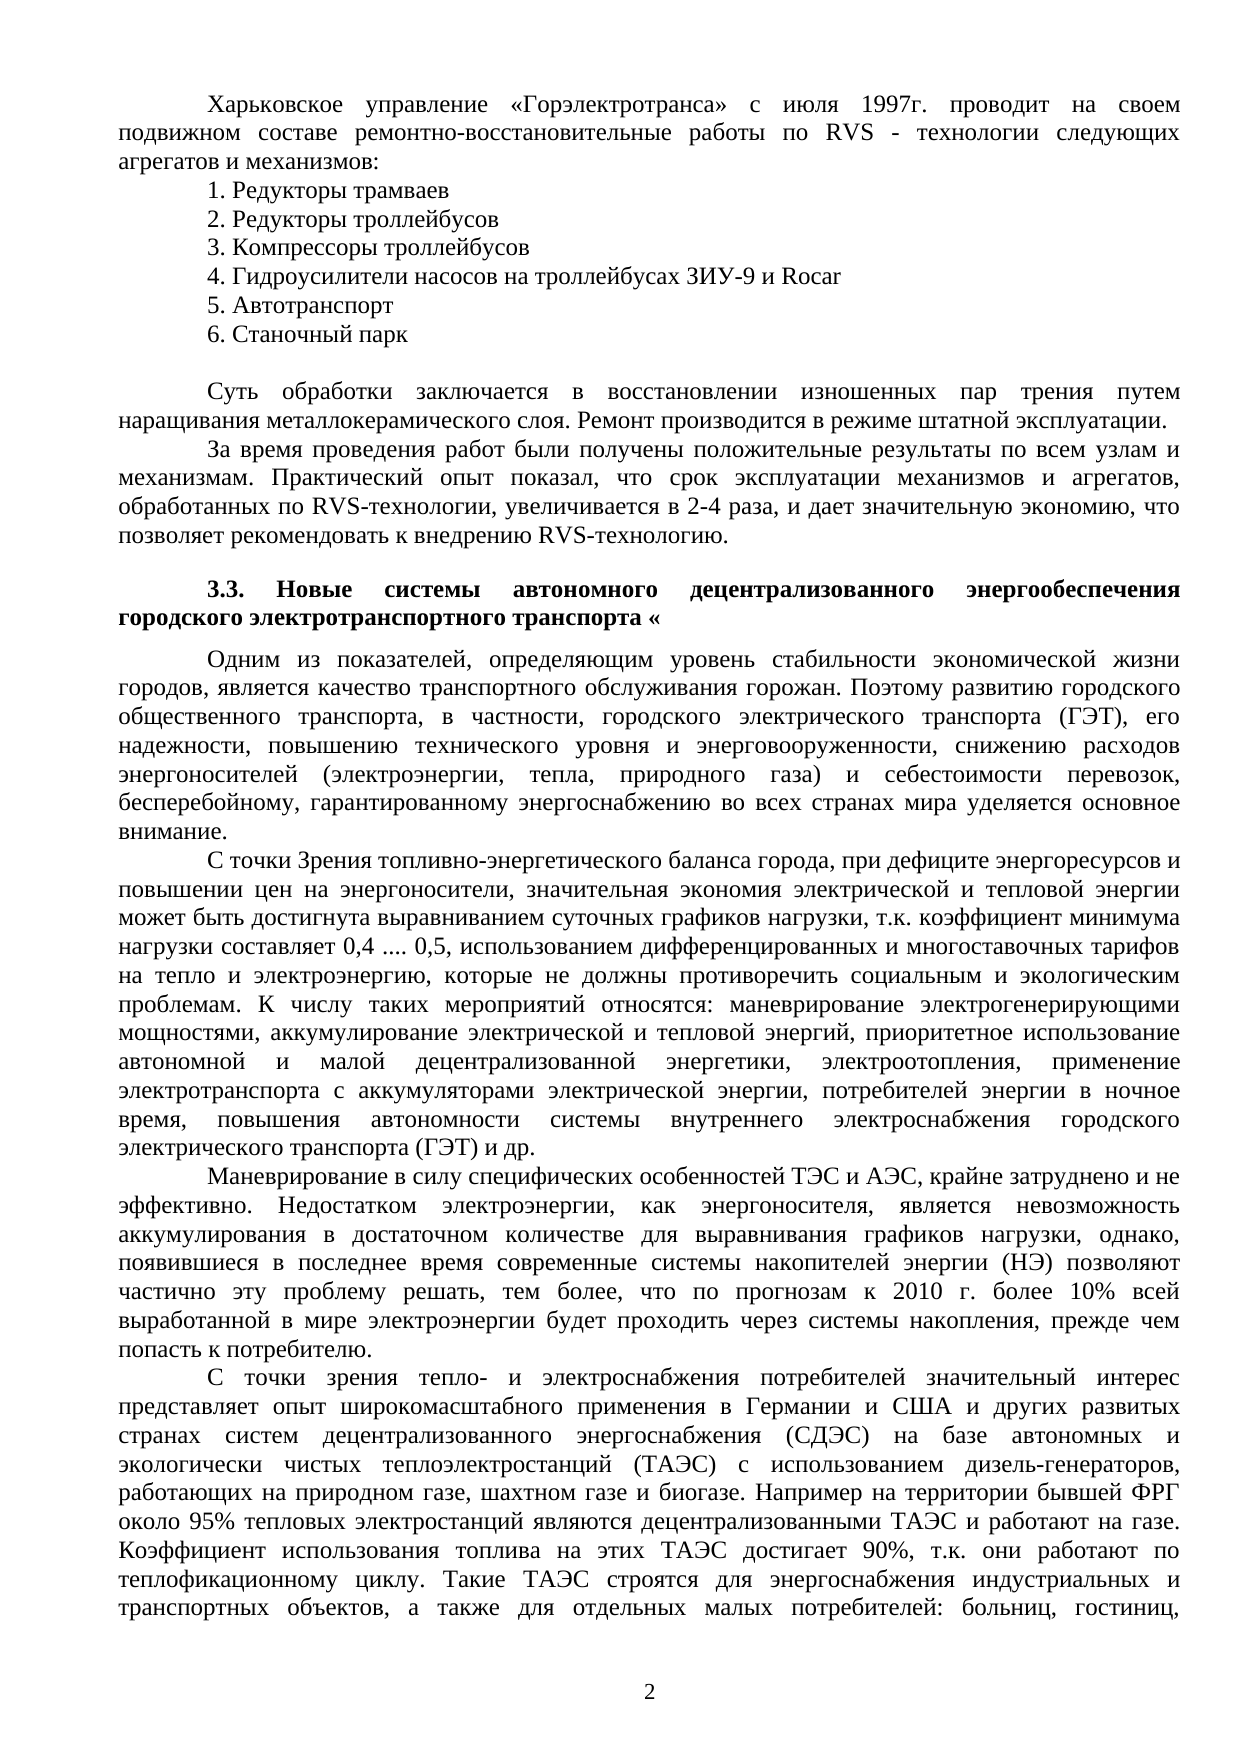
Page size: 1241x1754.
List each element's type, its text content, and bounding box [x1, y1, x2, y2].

text 1. Редукторы трамваев [118, 175, 1181, 204]
text Маневрирование в силу специфических особенностей ТЭС и АЭС, крайне затруднено и не эффективно. Недостатком электроэнергии, как энергоносителя, является невозможность аккумулирования в достаточном количестве для выравнивания графиков нагрузки, однако, появившиеся в последнее время современные системы накопителей энергии (НЭ) позволяют частично эту проблему решать, тем более, что по прогнозам к 2010 г. более 10% всей выработанной в мире электроэнергии будет проходить через системы накопления, прежде чем попасть к потребителю. [118, 1161, 1181, 1362]
text 5. Автотранспорт [118, 290, 1181, 319]
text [118, 1362, 1181, 1621]
text С точки Зрения топливно-энергетического баланса города, при дефиците энергоресурсов и повышении цен на энергоносители, значительная экономия электрической и тепловой энергии может быть достигнута выравниванием суточных графиков нагрузки, т.к. коэффициент минимума нагрузки составляет 0,4 .... 0,5, использованием дифференцированных и многоставочных тарифов на тепло и электроэнергию, которые не должны противоречить социальным и экологическим проблемам. К числу таких мероприятий относятся: маневрирование электрогенерирующими мощностями, аккумулирование электрической и тепловой энергий, приоритетное использование автономной и малой децентрализованной энергетики, электроотопления, применение электротранспорта с аккумуляторами электрической энергии, потребителей энергии в ночное время, повышения автономности системы внутреннего электроснабжения городского электрического транспорта (ГЭТ) и др. [118, 845, 1181, 1161]
text Харьковское управление «Горэлектротранса» с июля 1997г. проводит на своем подвижном составе ремонтно-восстановительные работы по RVS - технологии следующих агрегатов и механизмов: [118, 89, 1181, 175]
text 3.3. Новые системы автономного децентрализованного энергообеспечения городского электротранспортного транспорта « [118, 574, 1181, 631]
text 6. Станочный парк [118, 319, 1181, 347]
text 2. Редукторы троллейбусов [118, 204, 1181, 232]
text Одним из показателей, определяющим уровень стабильности экономической жизни городов, является качество транспортного обслуживания горожан. Поэтому развитию городского общественного транспорта, в частности, городского электрического транспорта (ГЭТ), его надежности, повышению технического уровня и энерговооруженности, снижению расходов энергоносителей (электроэнергии, тепла, природного газа) и себестоимости перевозок, бесперебойному, гарантированному энергоснабжению во всех странах мира уделяется основное внимание. [118, 644, 1181, 845]
text Суть обработки заключается в восстановлении изношенных пар трения путем наращивания металлокерамического слоя. Ремонт производится в режиме штатной эксплуатации. [118, 376, 1181, 434]
text 4. Гидроусилители насосов на троллейбусах ЗИУ-9 и Rocar [118, 261, 1181, 290]
text 3. Компрессоры троллейбусов [118, 232, 1181, 261]
text За время проведения работ были получены положительные результаты по всем узлам и механизмам. Практический опыт показал, что срок эксплуатации механизмов и агрегатов, обработанных по RVS-технологии, увеличивается в 2-4 раза, и дает значительную экономию, что позволяет рекомендовать к внедрению RVS-технологию. [118, 434, 1181, 549]
